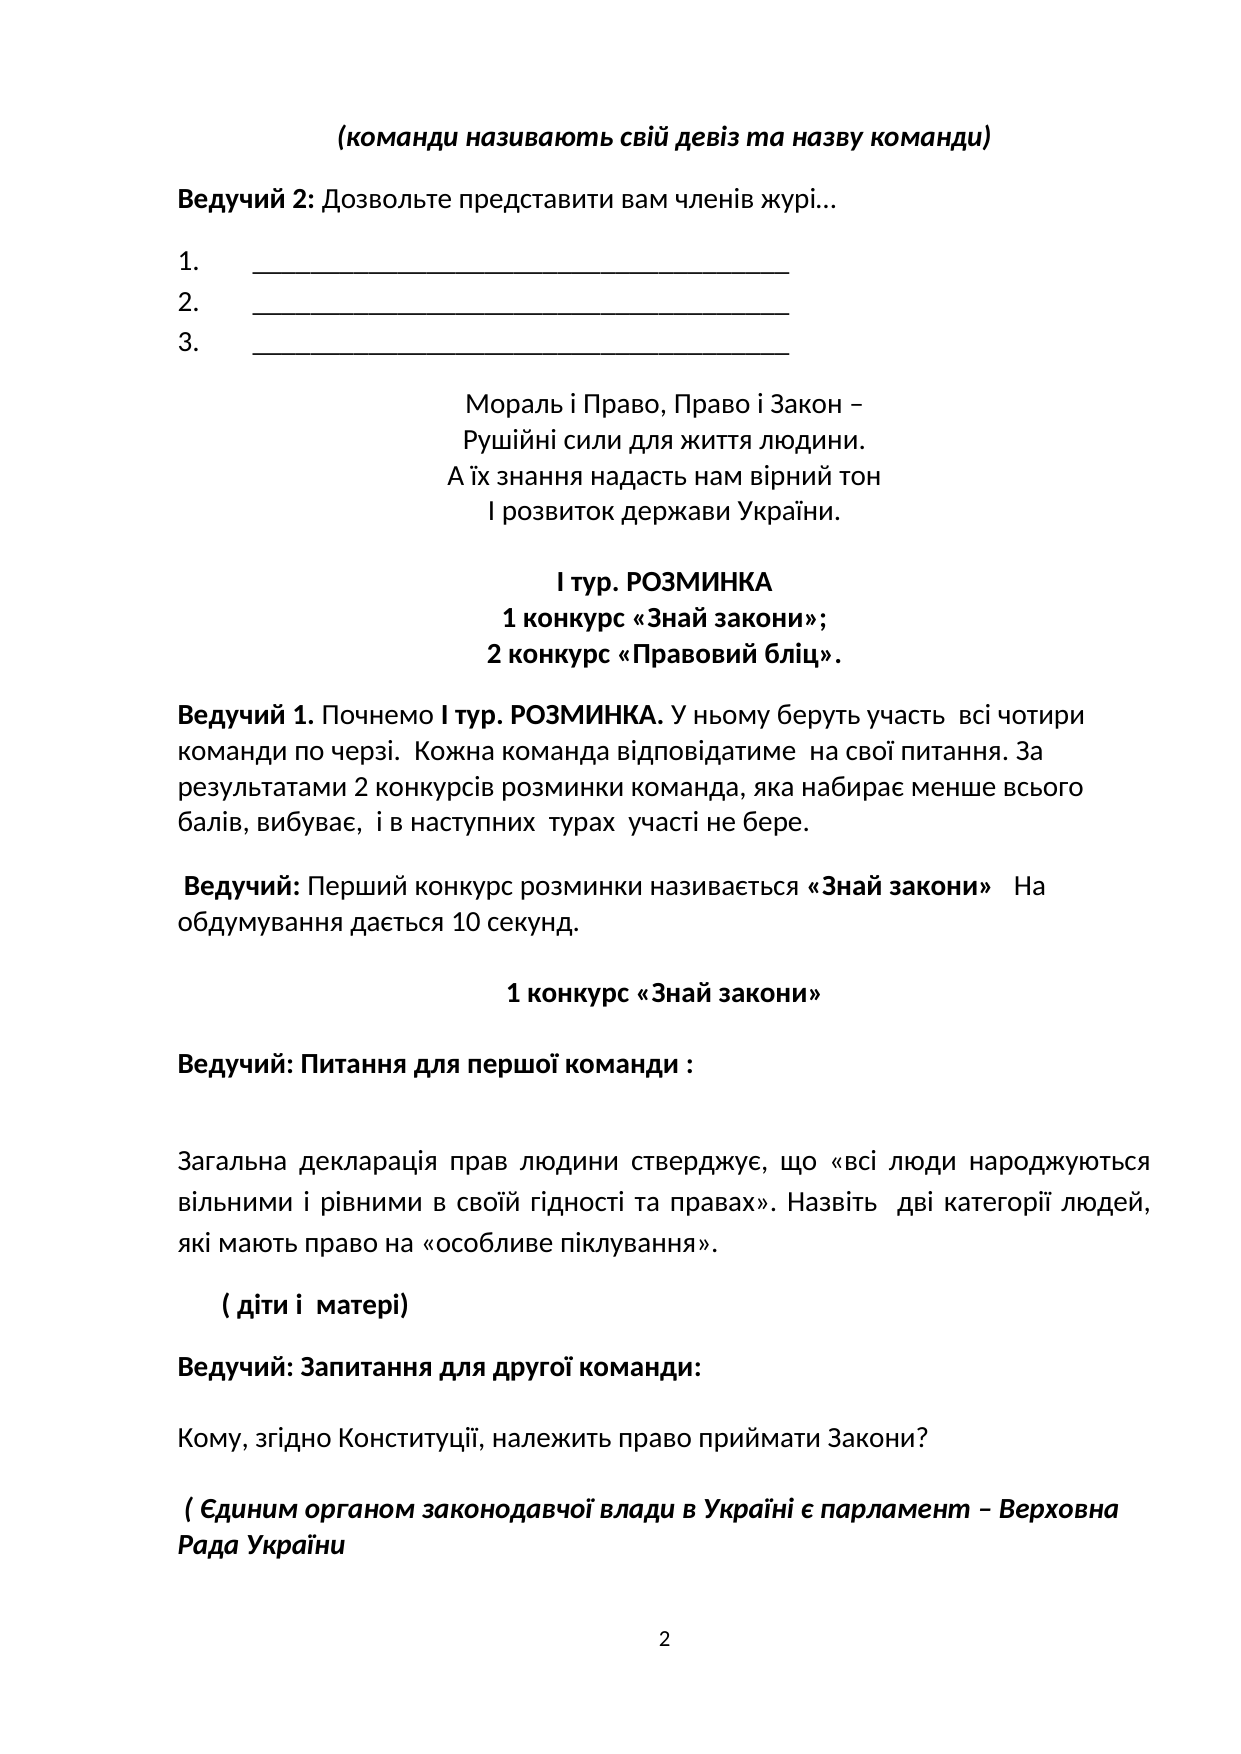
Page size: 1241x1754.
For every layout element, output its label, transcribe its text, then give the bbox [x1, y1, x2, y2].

text Ведучий: Перший конкурс розминки називається «Знай закони» На обдумування дається 10 секунд. [177, 867, 1152, 938]
text І розвиток держави України. [177, 492, 1152, 528]
text Ведучий 1. Почнемо І тур. РОЗМИНКА. У ньому беруть участь всі чотири команди по черзі. Кожна команда відповідатиме на свої питання. За результатами 2 конкурсів розминки команда, яка набирає менше всього балів, вибуває, і в наступних турах участі не бере. [177, 696, 1152, 839]
text ( Єдиним органом законодавчої влади в Україні є парламент – Верховна Рада України [177, 1490, 1152, 1562]
list _____________________________________ [177, 323, 1152, 359]
text Ведучий 2: Дозвольте представити вам членів журі… [177, 180, 1152, 216]
text Рушійні сили для життя людини. [177, 421, 1152, 457]
text А їх знання надасть нам вірний тон [177, 457, 1152, 492]
text 1 конкурс «Знай закони»; [177, 599, 1152, 635]
text (команди називають свій девіз та назву команди) [177, 118, 1152, 154]
text Ведучий: Питання для першої команди : [177, 1045, 1152, 1081]
text І тур. РОЗМИНКА [177, 563, 1152, 599]
text 1 конкурс «Знай закони» [177, 974, 1152, 1009]
text Кому, згідно Конституції, належить право приймати Закони? [177, 1419, 1152, 1455]
text Мораль і Право, Право і Закон – [177, 385, 1152, 421]
list _____________________________________ [177, 283, 1152, 318]
text ( діти і матері) [215, 1286, 1152, 1322]
text Загальна декларація прав людини стверджує, що «всі люди народжуються вільними і рівними в своїй гідності та правах». Назвіть дві категорії людей, які мають право на «особливе піклування». [177, 1142, 1152, 1260]
text Ведучий: Запитання для другої команди: [177, 1348, 1152, 1383]
list _____________________________________ [177, 242, 1152, 277]
text 2 конкурс «Правовий бліц». [177, 635, 1152, 670]
